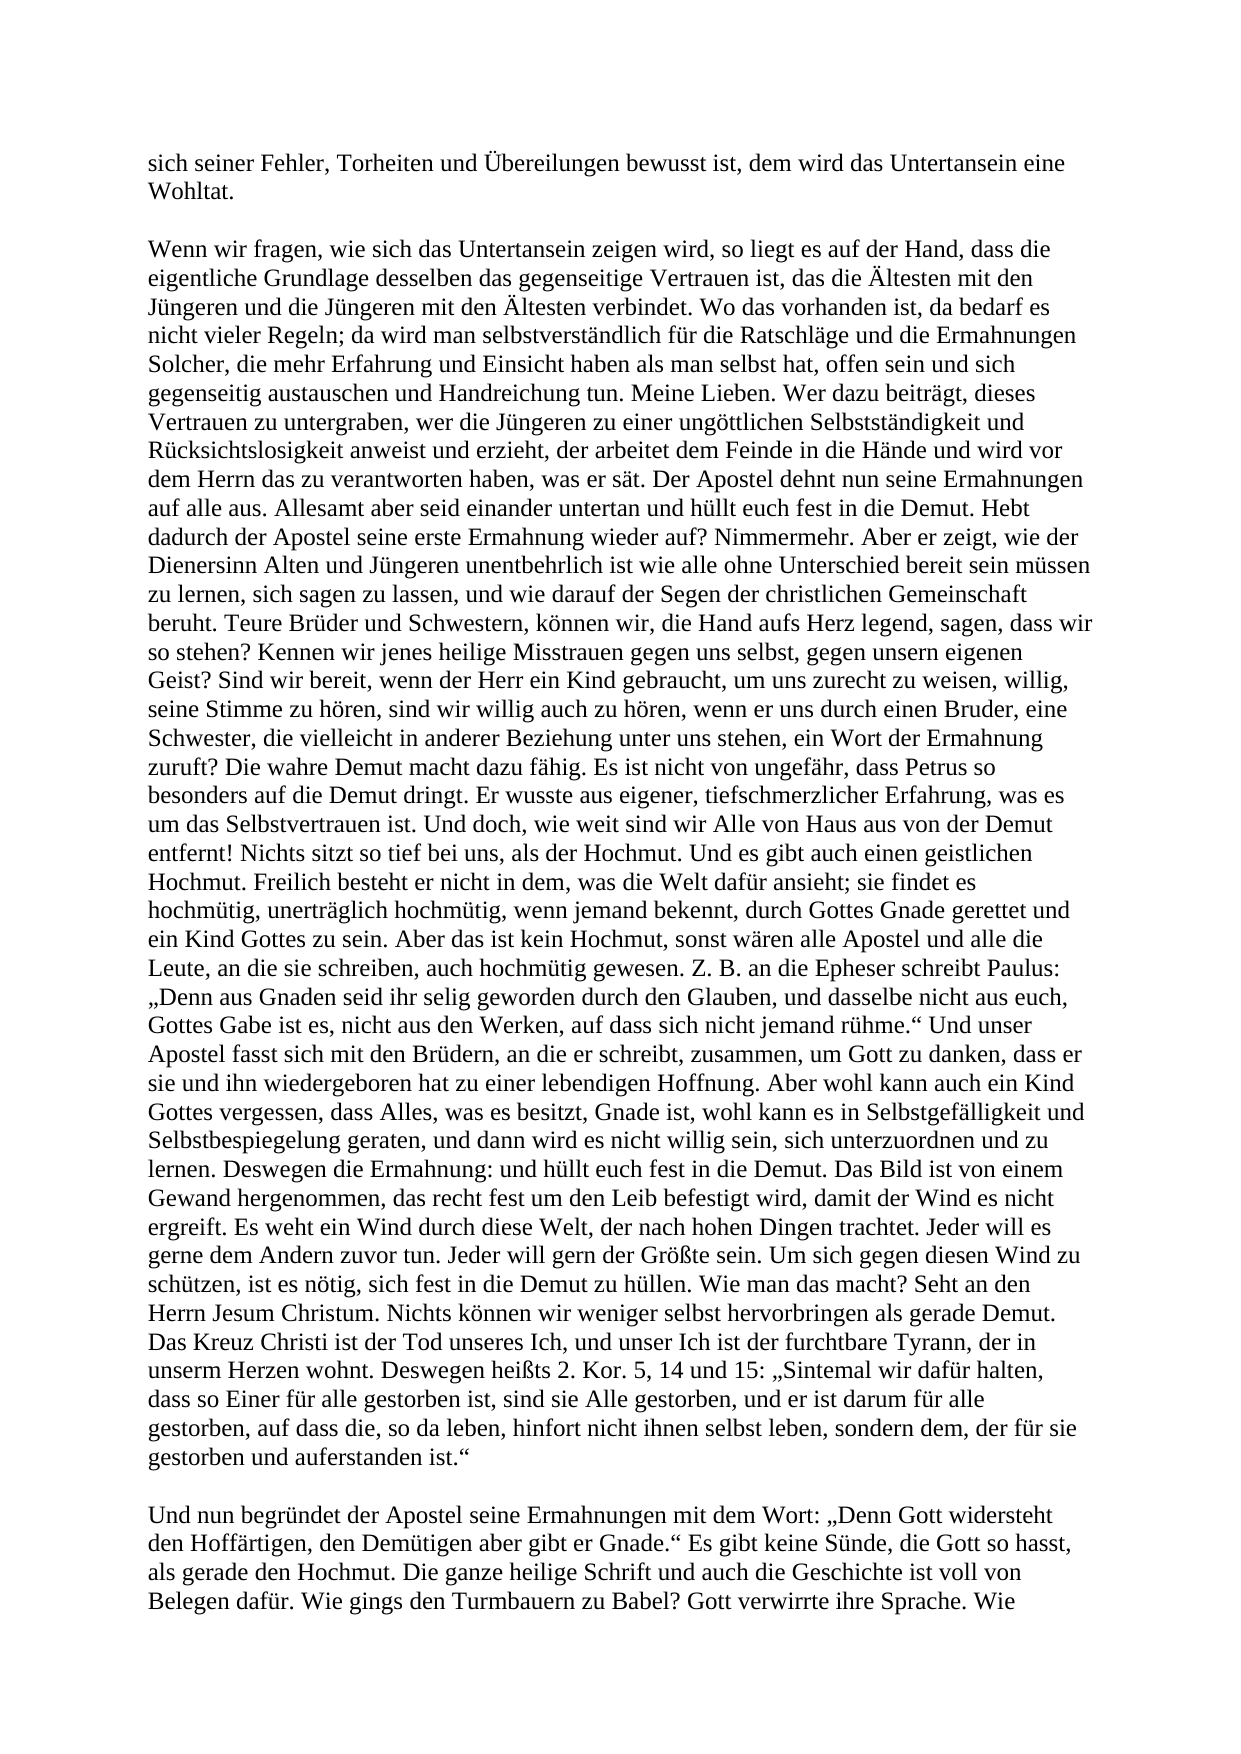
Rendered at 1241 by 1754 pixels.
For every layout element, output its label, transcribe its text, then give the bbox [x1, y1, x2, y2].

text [148, 1500, 1093, 1615]
text Wenn wir fragen, wie sich das Untertansein zeigen wird, so liegt es auf der Hand, dass die eigentliche Grundlage desselben das gegenseitige Vertrauen ist, das die Ältesten mit den Jüngeren und die Jüngeren mit den Ältesten verbindet. Wo das vorhanden ist, da bedarf es nicht vieler Regeln; da wird man selbstverständlich für die Ratschläge und die Ermahnungen Solcher, die mehr Erfahrung und Einsicht haben als man selbst hat, offen sein und sich gegenseitig austauschen und Handreichung tun. Meine Lieben. Wer dazu beiträgt, dieses Vertrauen zu untergraben, wer die Jüngeren zu einer ungöttlichen Selbstständigkeit und Rücksichtslosigkeit anweist und erzieht, der arbeitet dem Feinde in die Hände und wird vor dem Herrn das zu verantworten haben, was er sät. Der Apostel dehnt nun seine Ermahnungen auf alle aus. Allesamt aber seid einander untertan und hüllt euch fest in die Demut. Hebt dadurch der Apostel seine erste Ermahnung wieder auf? Nimmermehr. Aber er zeigt, wie der Dienersinn Alten und Jüngeren unentbehrlich ist wie alle ohne Unterschied bereit sein müssen zu lernen, sich sagen zu lassen, und wie darauf der Segen der christlichen Gemeinschaft beruht. Teure Brüder und Schwestern, können wir, die Hand aufs Herz legend, sagen, dass wir so stehen? Kennen wir jenes heilige Misstrauen gegen uns selbst, gegen unsern eigenen Geist? Sind wir bereit, wenn der Herr ein Kind gebraucht, um uns zurecht zu weisen, willig, seine Stimme zu hören, sind wir willig auch zu hören, wenn er uns durch einen Bruder, eine Schwester, die vielleicht in anderer Beziehung unter uns stehen, ein Wort der Ermahnung zuruft? Die wahre Demut macht dazu fähig. Es ist nicht von ungefähr, dass Petrus so besonders auf die Demut dringt. Er wusste aus eigener, tiefschmerzlicher Erfahrung, was es um das Selbstvertrauen ist. Und doch, wie weit sind wir Alle von Haus aus von der Demut entfernt! Nichts sitzt so tief bei uns, als der Hochmut. Und es gibt auch einen geistlichen Hochmut. Freilich besteht er nicht in dem, was die Welt dafür ansieht; sie findet es hochmütig, unerträglich hochmütig, wenn jemand bekennt, durch Gottes Gnade gerettet und ein Kind Gottes zu sein. Aber das ist kein Hochmut, sonst wären alle Apostel und alle die Leute, an die sie schreiben, auch hochmütig gewesen. Z. B. an die Epheser schreibt Paulus: „Denn aus Gnaden seid ihr selig geworden durch den Glauben, und dasselbe nicht aus euch, Gottes Gabe ist es, nicht aus den Werken, auf dass sich nicht jemand rühme.“ Und unser Apostel fasst sich mit den Brüdern, an die er schreibt, zusammen, um Gott zu danken, dass er sie und ihn wiedergeboren hat zu einer lebendigen Hoffnung. Aber wohl kann auch ein Kind Gottes vergessen, dass Alles, was es besitzt, Gnade ist, wohl kann es in Selbstgefälligkeit und Selbstbespiegelung geraten, und dann wird es nicht willig sein, sich unterzuordnen und zu lernen. Deswegen die Ermahnung: und hüllt euch fest in die Demut. Das Bild ist von einem Gewand hergenommen, das recht fest um den Leib befestigt wird, damit der Wind es nicht ergreift. Es weht ein Wind durch diese Welt, der nach hohen Dingen trachtet. Jeder will es gerne dem Andern zuvor tun. Jeder will gern der Größte sein. Um sich gegen diesen Wind zu schützen, ist es nötig, sich fest in die Demut zu hüllen. Wie man das macht? Seht an den Herrn Jesum Christum. Nichts können wir weniger selbst hervorbringen als gerade Demut. Das Kreuz Christi ist der Tod unseres Ich, und unser Ich ist der furchtbare Tyrann, der in unserm Herzen wohnt. Deswegen heißts 2. Kor. 5, 14 und 15: „Sintemal wir dafür halten, dass so Einer für alle gestorben ist, sind sie Alle gestorben, und er ist darum für alle gestorben, auf dass die, so da leben, hinfort nicht ihnen selbst leben, sondern dem, der für sie gestorben und auferstanden ist.“ [148, 234, 1093, 1471]
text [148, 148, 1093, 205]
